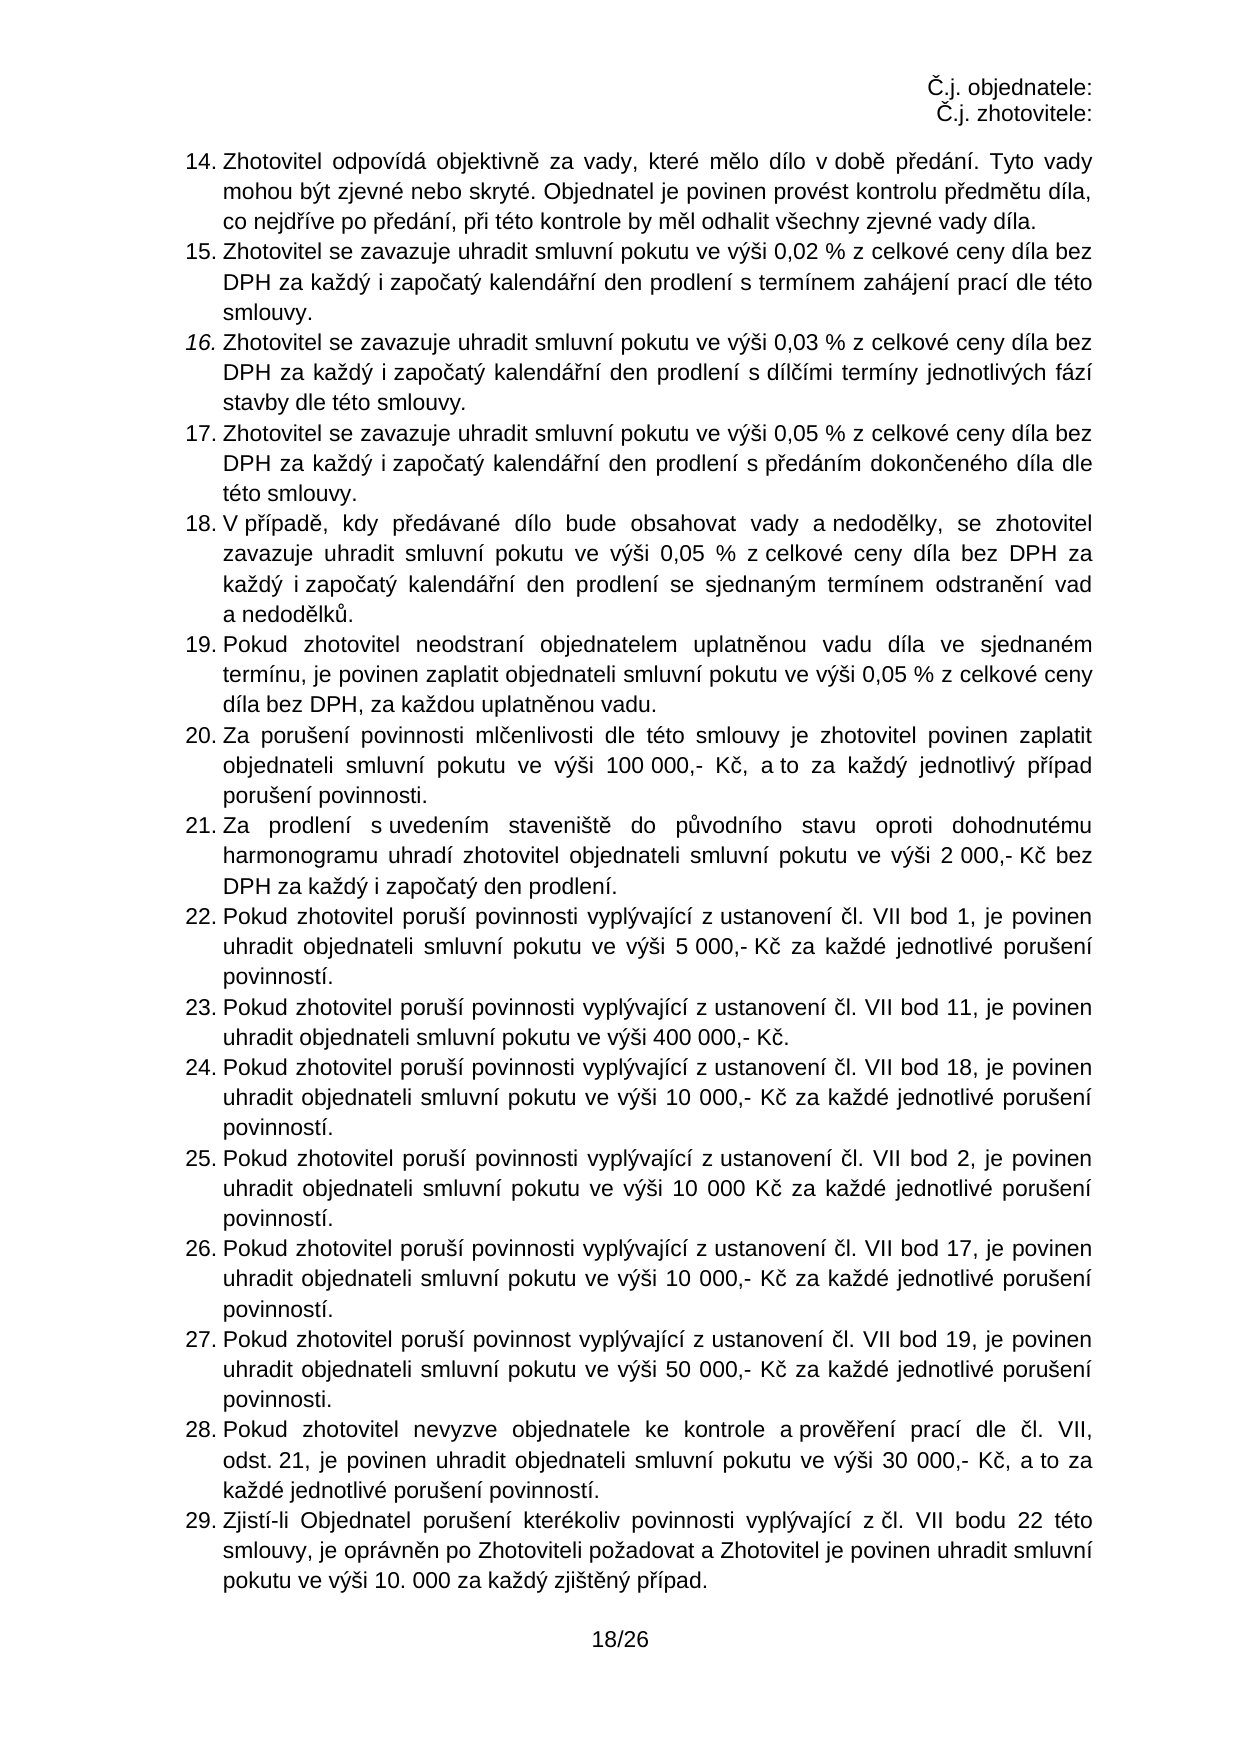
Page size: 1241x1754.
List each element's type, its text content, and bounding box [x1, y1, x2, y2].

list Pokud zhotovitel poruší povinnosti vyplývající z ustanovení čl. VII bod 18, je povinen uhradit objednateli smluvní pokutu ve výši 10 000,- Kč za každé jednotlivé porušení povinností. [185, 1054, 1093, 1141]
list Zhotovitel se zavazuje uhradit smluvní pokutu ve výši 0,02 % z celkové ceny díla bez DPH za každý i započatý kalendářní den prodlení s termínem zahájení prací dle této smlouvy. [185, 238, 1093, 325]
list Pokud zhotovitel poruší povinnosti vyplývající z ustanovení čl. VII bod 17, je povinen uhradit objednateli smluvní pokutu ve výši 10 000,- Kč za každé jednotlivé porušení povinností. [185, 1235, 1093, 1322]
list Pokud zhotovitel poruší povinnosti vyplývající z ustanovení čl. VII bod 2, je povinen uhradit objednateli smluvní pokutu ve výši 10 000 Kč za každé jednotlivé porušení povinností. [185, 1144, 1093, 1231]
list Zhotovitel se zavazuje uhradit smluvní pokutu ve výši 0,05 % z celkové ceny díla bez DPH za každý i započatý kalendářní den prodlení s předáním dokončeného díla dle této smlouvy. [185, 419, 1093, 506]
list Zjistí-li Objednatel porušení kterékoliv povinnosti vyplývající z čl. VII bodu 22 této smlouvy, je oprávněn po Zhotoviteli požadovat a Zhotovitel je povinen uhradit smluvní pokutu ve výši 10. 000 za každý zjištěný případ. [185, 1507, 1093, 1594]
list Pokud zhotovitel neodstraní objednatelem uplatněnou vadu díla ve sjednaném termínu, je povinen zaplatit objednateli smluvní pokutu ve výši 0,05 % z celkové ceny díla bez DPH, za každou uplatněnou vadu. [185, 631, 1093, 718]
list Pokud zhotovitel poruší povinnosti vyplývající z ustanovení čl. VII bod 1, je povinen uhradit objednateli smluvní pokutu ve výši 5 000,- Kč za každé jednotlivé porušení povinností. [185, 903, 1093, 989]
list Pokud zhotovitel nevyzve objednatele ke kontrole a prověření prací dle čl. VII, odst. 21, je povinen uhradit objednateli smluvní pokutu ve výši 30 000,- Kč, a to za každé jednotlivé porušení povinností. [185, 1416, 1093, 1503]
list Zhotovitel se zavazuje uhradit smluvní pokutu ve výši 0,03 % z celkové ceny díla bez DPH za každý i započatý kalendářní den prodlení s dílčími termíny jednotlivých fází stavby dle této smlouvy. [185, 329, 1093, 416]
list Pokud zhotovitel poruší povinnost vyplývající z ustanovení čl. VII bod 19, je povinen uhradit objednateli smluvní pokutu ve výši 50 000,- Kč za každé jednotlivé porušení povinnosti. [185, 1326, 1093, 1412]
list Za porušení povinnosti mlčenlivosti dle této smlouvy je zhotovitel povinen zaplatit objednateli smluvní pokutu ve výši 100 000,- Kč, a to za každý jednotlivý případ porušení povinnosti. [185, 722, 1093, 808]
list V případě, kdy předávané dílo bude obsahovat vady a nedodělky, se zhotovitel zavazuje uhradit smluvní pokutu ve výši 0,05 % z celkové ceny díla bez DPH za každý i započatý kalendářní den prodlení se sjednaným termínem odstranění vad a nedodělků. [185, 510, 1093, 627]
list Pokud zhotovitel poruší povinnosti vyplývající z ustanovení čl. VII bod 11, je povinen uhradit objednateli smluvní pokutu ve výši 400 000,- Kč. [185, 993, 1093, 1050]
list Zhotovitel odpovídá objektivně za vady, které mělo dílo v době předání. Tyto vady mohou být zjevné nebo skryté. Objednatel je povinen provést kontrolu předmětu díla, co nejdříve po předání, při této kontrole by měl odhalit všechny zjevné vady díla. [185, 148, 1093, 234]
list Za prodlení s uvedením staveniště do původního stavu oproti dohodnutému harmonogramu uhradí zhotovitel objednateli smluvní pokutu ve výši 2 000,- Kč bez DPH za každý i započatý den prodlení. [185, 812, 1093, 899]
